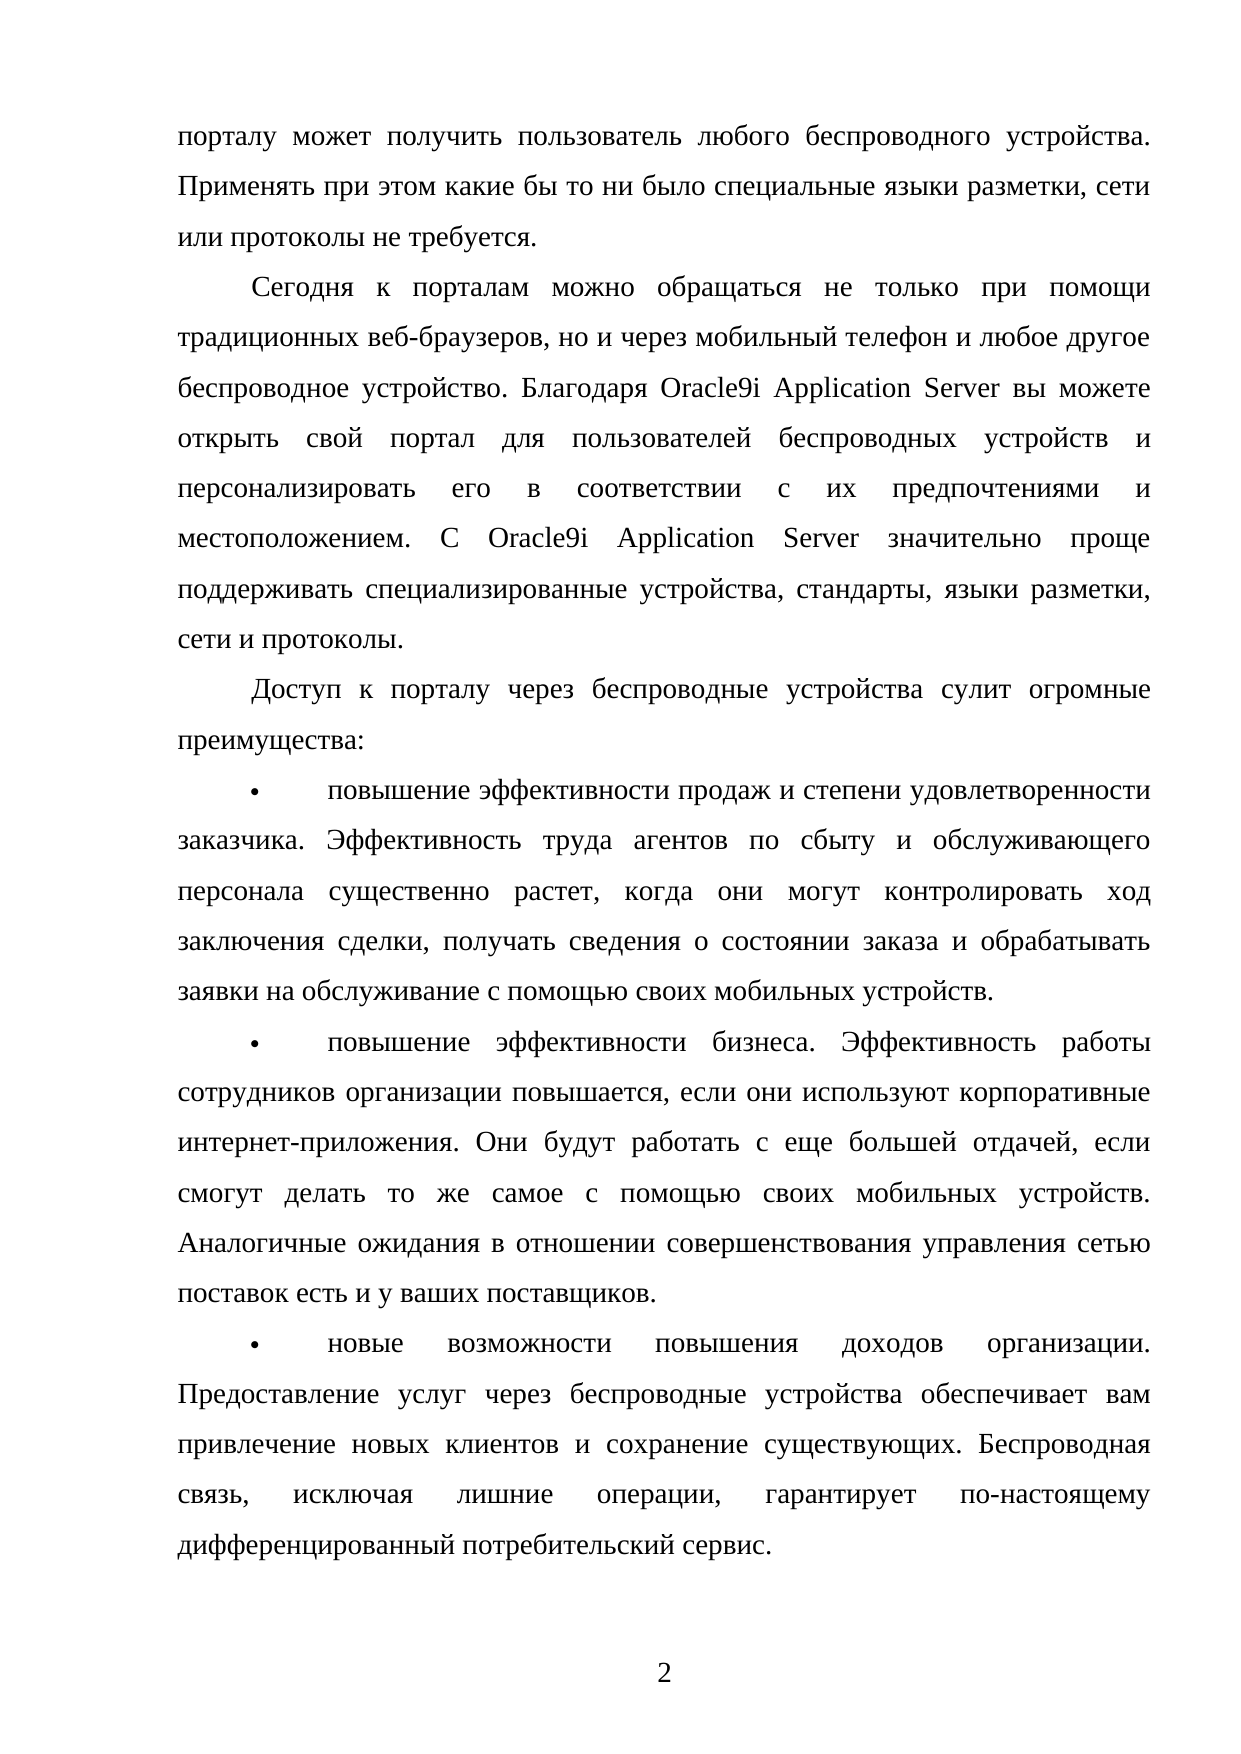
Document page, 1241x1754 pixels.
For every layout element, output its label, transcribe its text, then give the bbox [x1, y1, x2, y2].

list новые возможности повышения доходов организации. Предоставление услуг через беспроводные устройства обеспечивает вам привлечение новых клиентов и сохранение существующих. Беспроводная связь, исключая лишние операции, гарантирует по-настоящему дифференцированный потребительский сервис. [177, 1326, 1152, 1560]
list повышение эффективности продаж и степени удовлетворенности заказчика. Эффективность труда агентов по сбыту и обслуживающего персонала существенно растет, когда они могут контролировать ход заключения сделки, получать сведения о состоянии заказа и обрабатывать заявки на обслуживание с помощью своих мобильных устройств. [177, 772, 1152, 1007]
text Доступ к порталу через беспроводные устройства сулит огромные преимущества: [177, 672, 1152, 755]
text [177, 118, 1152, 252]
text Сегодня к порталам можно обращаться не только при помощи традиционных веб-браузеров, но и через мобильный телефон и любое другое беспроводное устройство. Благодаря Oracle9i Application Server вы можете открыть свой портал для пользователей беспроводных устройств и персонализировать его в соответствии с их предпочтениями и местоположением. С Oracle9i Application Server значительно проще поддерживать специализированные устройства, стандарты, языки разметки, сети и протоколы. [177, 269, 1152, 655]
list повышение эффективности бизнеса. Эффективность работы сотрудников организации повышается, если они используют корпоративные интернет-приложения. Они будут работать с еще большей отдачей, если смогут делать то же самое с помощью своих мобильных устройств. Аналогичные ожидания в отношении совершенствования управления сетью поставок есть и у ваших поставщиков. [177, 1024, 1152, 1309]
